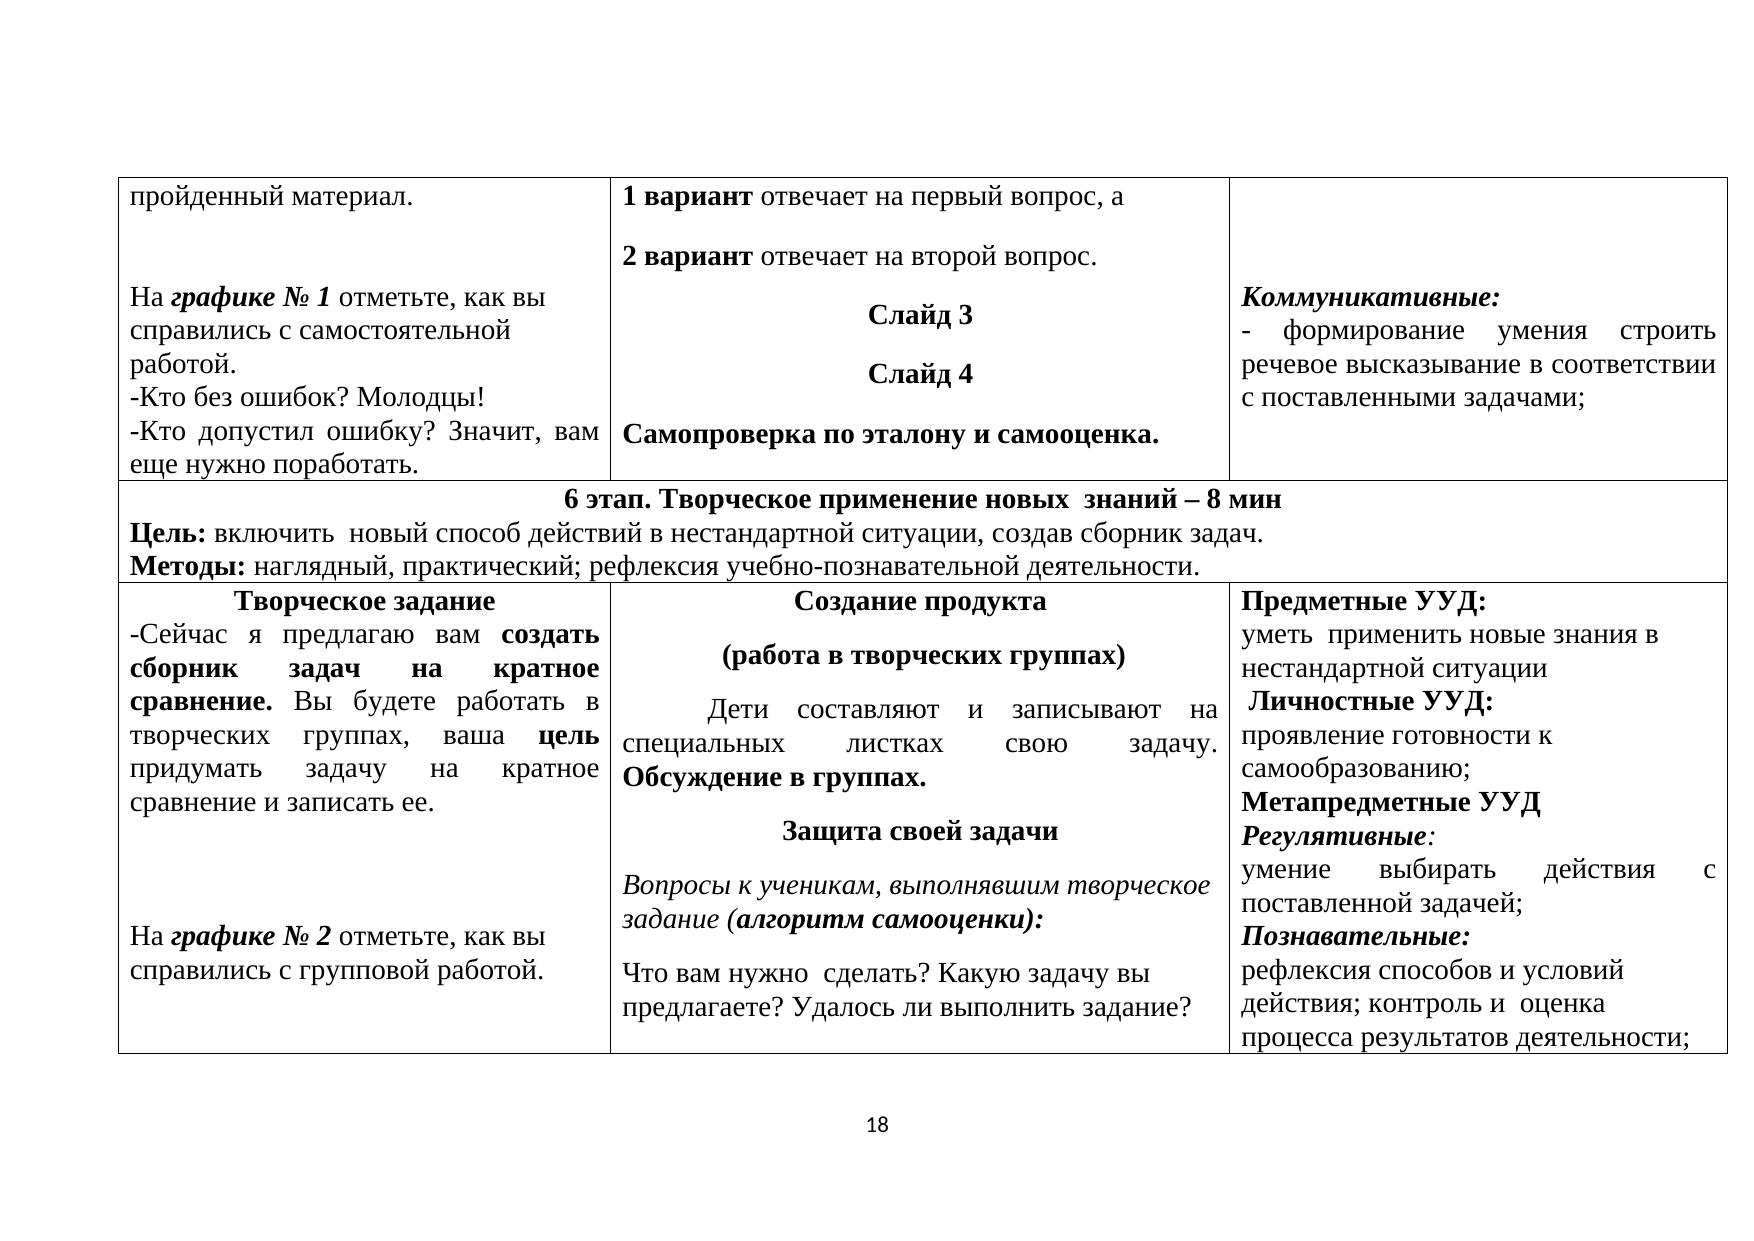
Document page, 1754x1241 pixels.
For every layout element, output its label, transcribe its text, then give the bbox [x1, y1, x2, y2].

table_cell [611, 583, 1229, 1052]
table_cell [1230, 583, 1727, 1052]
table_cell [119, 178, 610, 480]
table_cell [1230, 178, 1727, 480]
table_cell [119, 583, 610, 1052]
table_cell 6 этап. Творческое применение новых знаний – 8 мин Цель: включить новый способ действий в нестандартной ситуации, создав сборник задач. Методы: наглядный, практический; рефлексия учебно-познавательной деятельности. [119, 481, 1727, 582]
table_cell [611, 178, 1229, 480]
